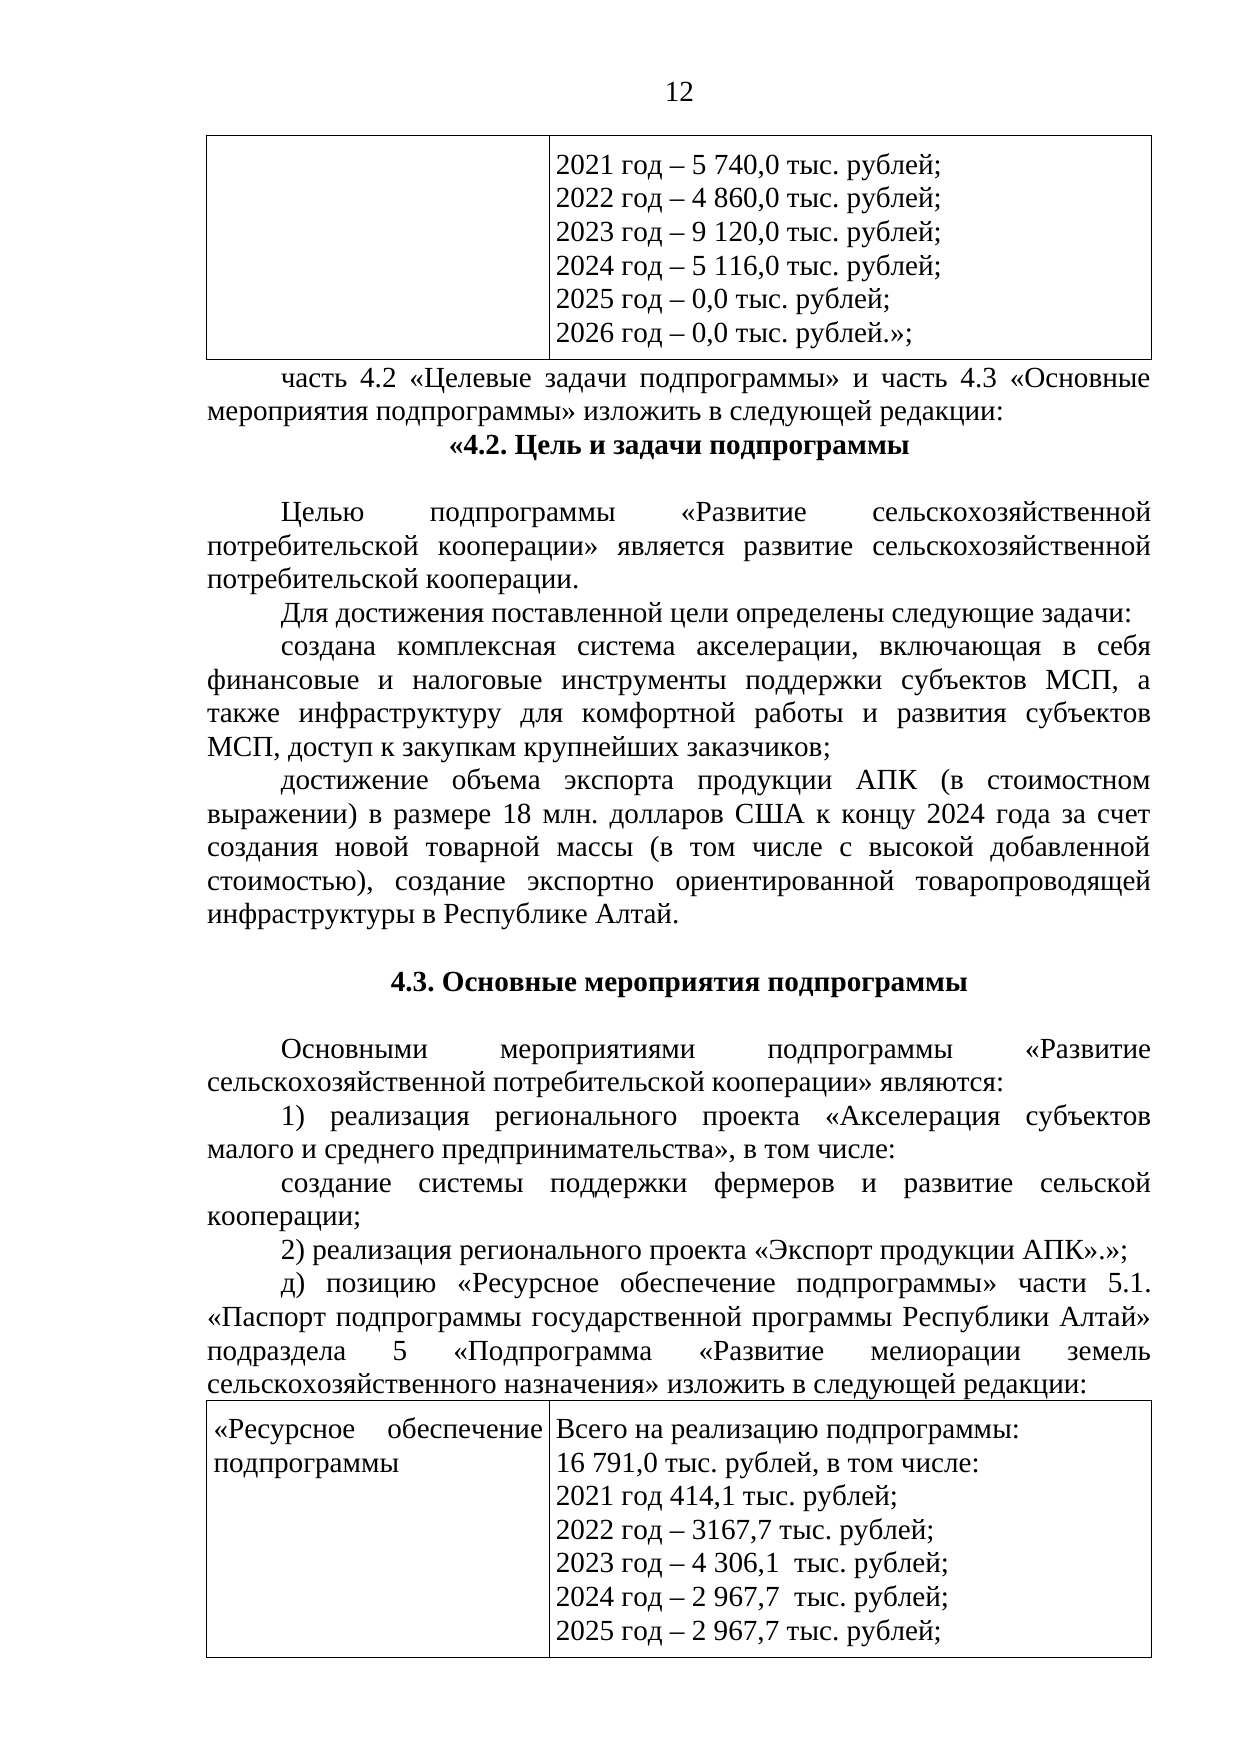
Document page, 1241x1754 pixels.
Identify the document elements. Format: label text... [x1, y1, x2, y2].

text Основными мероприятиями подпрограммы «Развитие сельскохозяйственной потребительской кооперации» являются: [207, 1031, 1152, 1098]
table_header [207, 1401, 549, 1657]
text Целью подпрограммы «Развитие сельскохозяйственной потребительской кооперации» является развитие сельскохозяйственной потребительской кооперации. [207, 494, 1152, 595]
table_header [550, 1401, 1151, 1657]
text создана комплексная система акселерации, включающая в себя финансовые и налоговые инструменты поддержки субъектов МСП, а также инфраструктуру для комфортной работы и развития субъектов МСП, доступ к закупкам крупнейших заказчиков; [207, 628, 1152, 762]
text 1) реализация регионального проекта «Акселерация субъектов малого и среднего предпринимательства», в том числе: [207, 1098, 1152, 1165]
title «4.2. Цель и задачи подпрограммы [207, 427, 1152, 461]
text д) позицию «Ресурсное обеспечение подпрограммы» части 5.1. «Паспорт подпрограммы государственной программы Республики Алтай» подраздела 5 «Подпрограмма «Развитие мелиорации земель сельскохозяйственного назначения» изложить в следующей редакции: [207, 1266, 1152, 1400]
text создание системы поддержки фермеров и развитие сельской кооперации; [207, 1165, 1152, 1232]
text достижение объема экспорта продукции АПК (в стоимостном выражении) в размере 18 млн. долларов США к концу 2024 года за счет создания новой товарной массы (в том числе с высокой добавленной стоимостью), создание экспортно ориентированной товаропроводящей инфраструктуры в Республике Алтай. [207, 762, 1152, 930]
text 2) реализация регионального проекта «Экспорт продукции АПК».»; [207, 1232, 1152, 1266]
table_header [550, 136, 1151, 359]
text Для достижения поставленной цели определены следующие задачи: [207, 595, 1152, 628]
title 4.3. Основные мероприятия подпрограммы [207, 964, 1152, 997]
text часть 4.2 «Целевые задачи подпрограммы» и часть 4.3 «Основные мероприятия подпрограммы» изложить в следующей редакции: [207, 360, 1152, 427]
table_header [207, 136, 549, 359]
